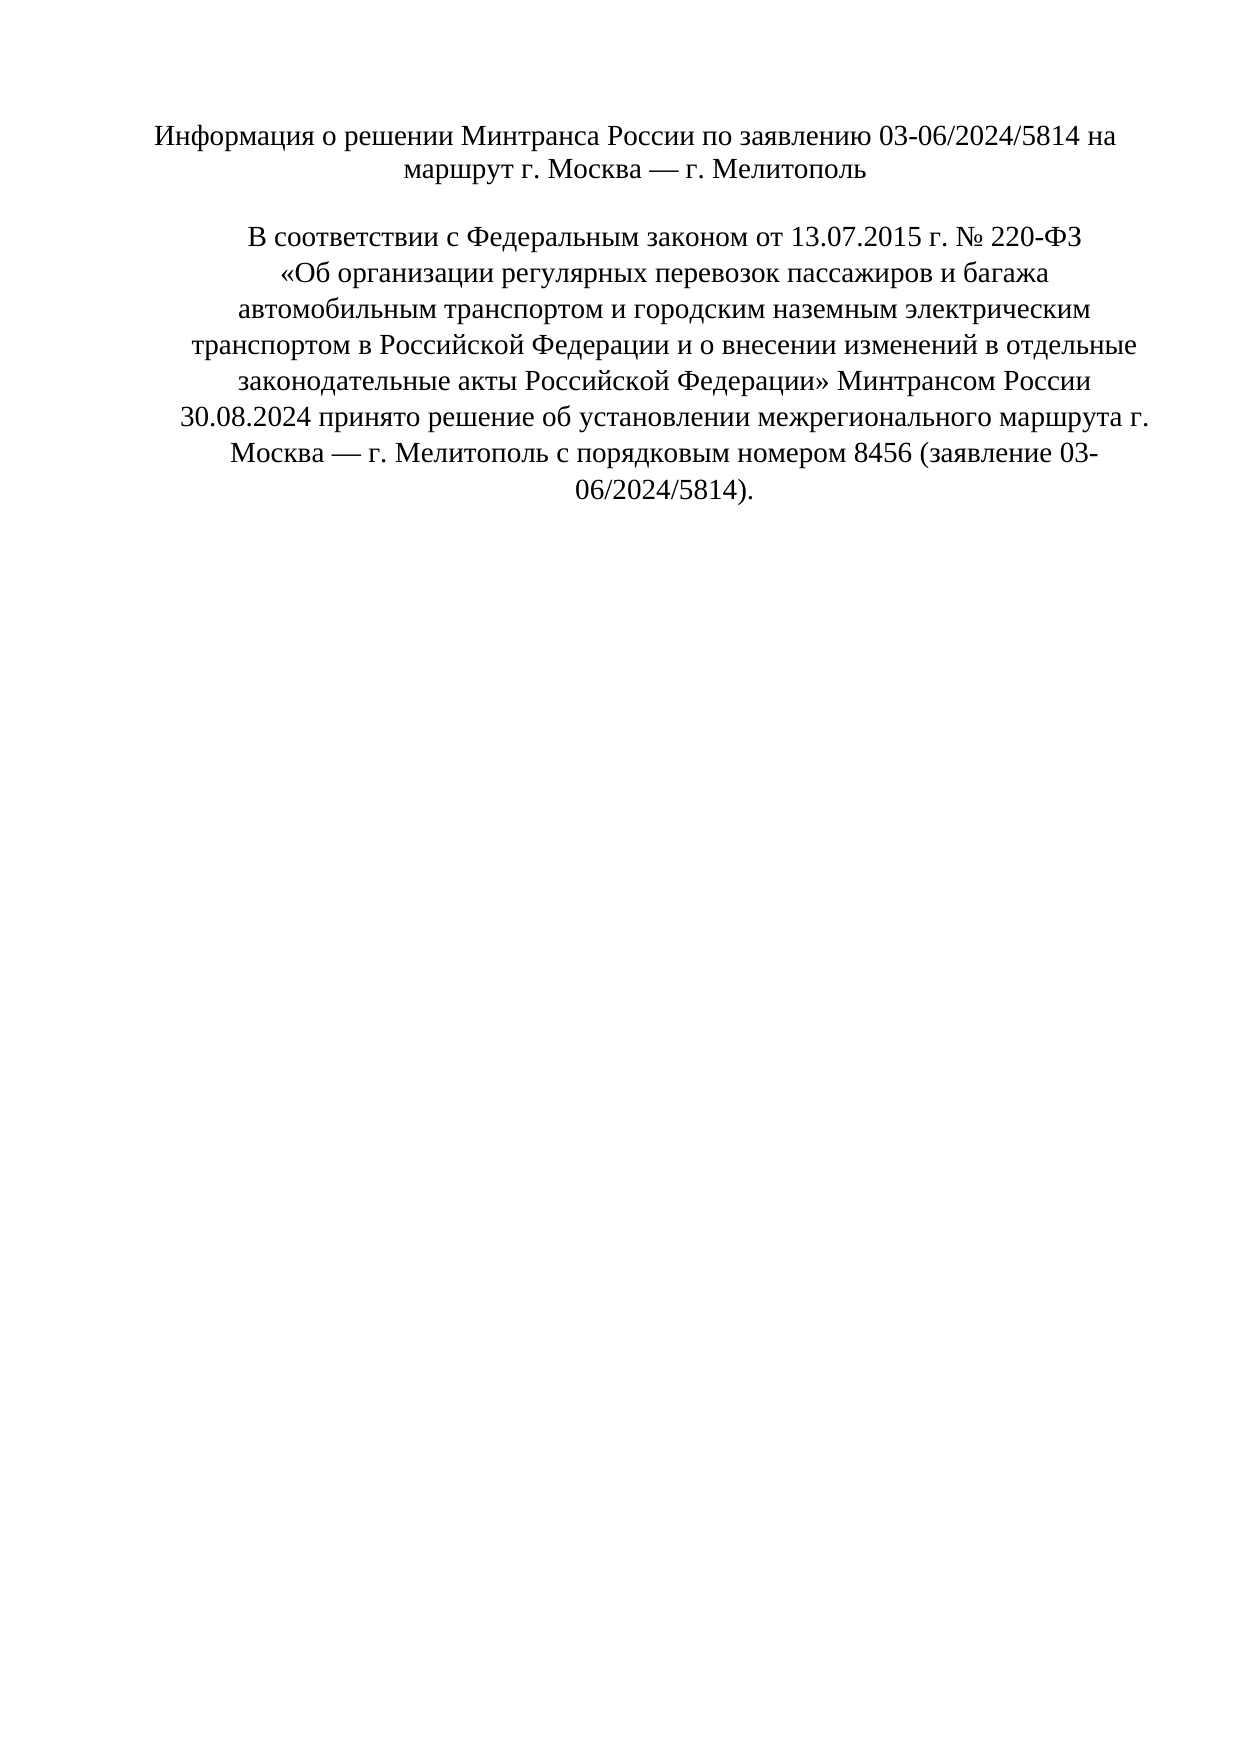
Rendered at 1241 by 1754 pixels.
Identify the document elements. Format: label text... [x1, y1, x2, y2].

text В соответствии с Федеральным законом от 13.07.2015 г. № 220-ФЗ «Об организации регулярных перевозок пассажиров и багажа автомобильным транспортом и городским наземным электрическим транспортом в Российской Федерации и о внесении изменений в отдельные законодательные акты Российской Федерации» Минтрансом России 30.08.2024 принято решение об установлении межрегионального маршрута г. Москва — г. Мелитополь с порядковым номером 8456 (заявление 03-06/2024/5814). [177, 219, 1152, 505]
text Информация о решении Минтранса России по заявлению 03-06/2024/5814 на маршрут г. Москва — г. Мелитополь [118, 118, 1152, 185]
